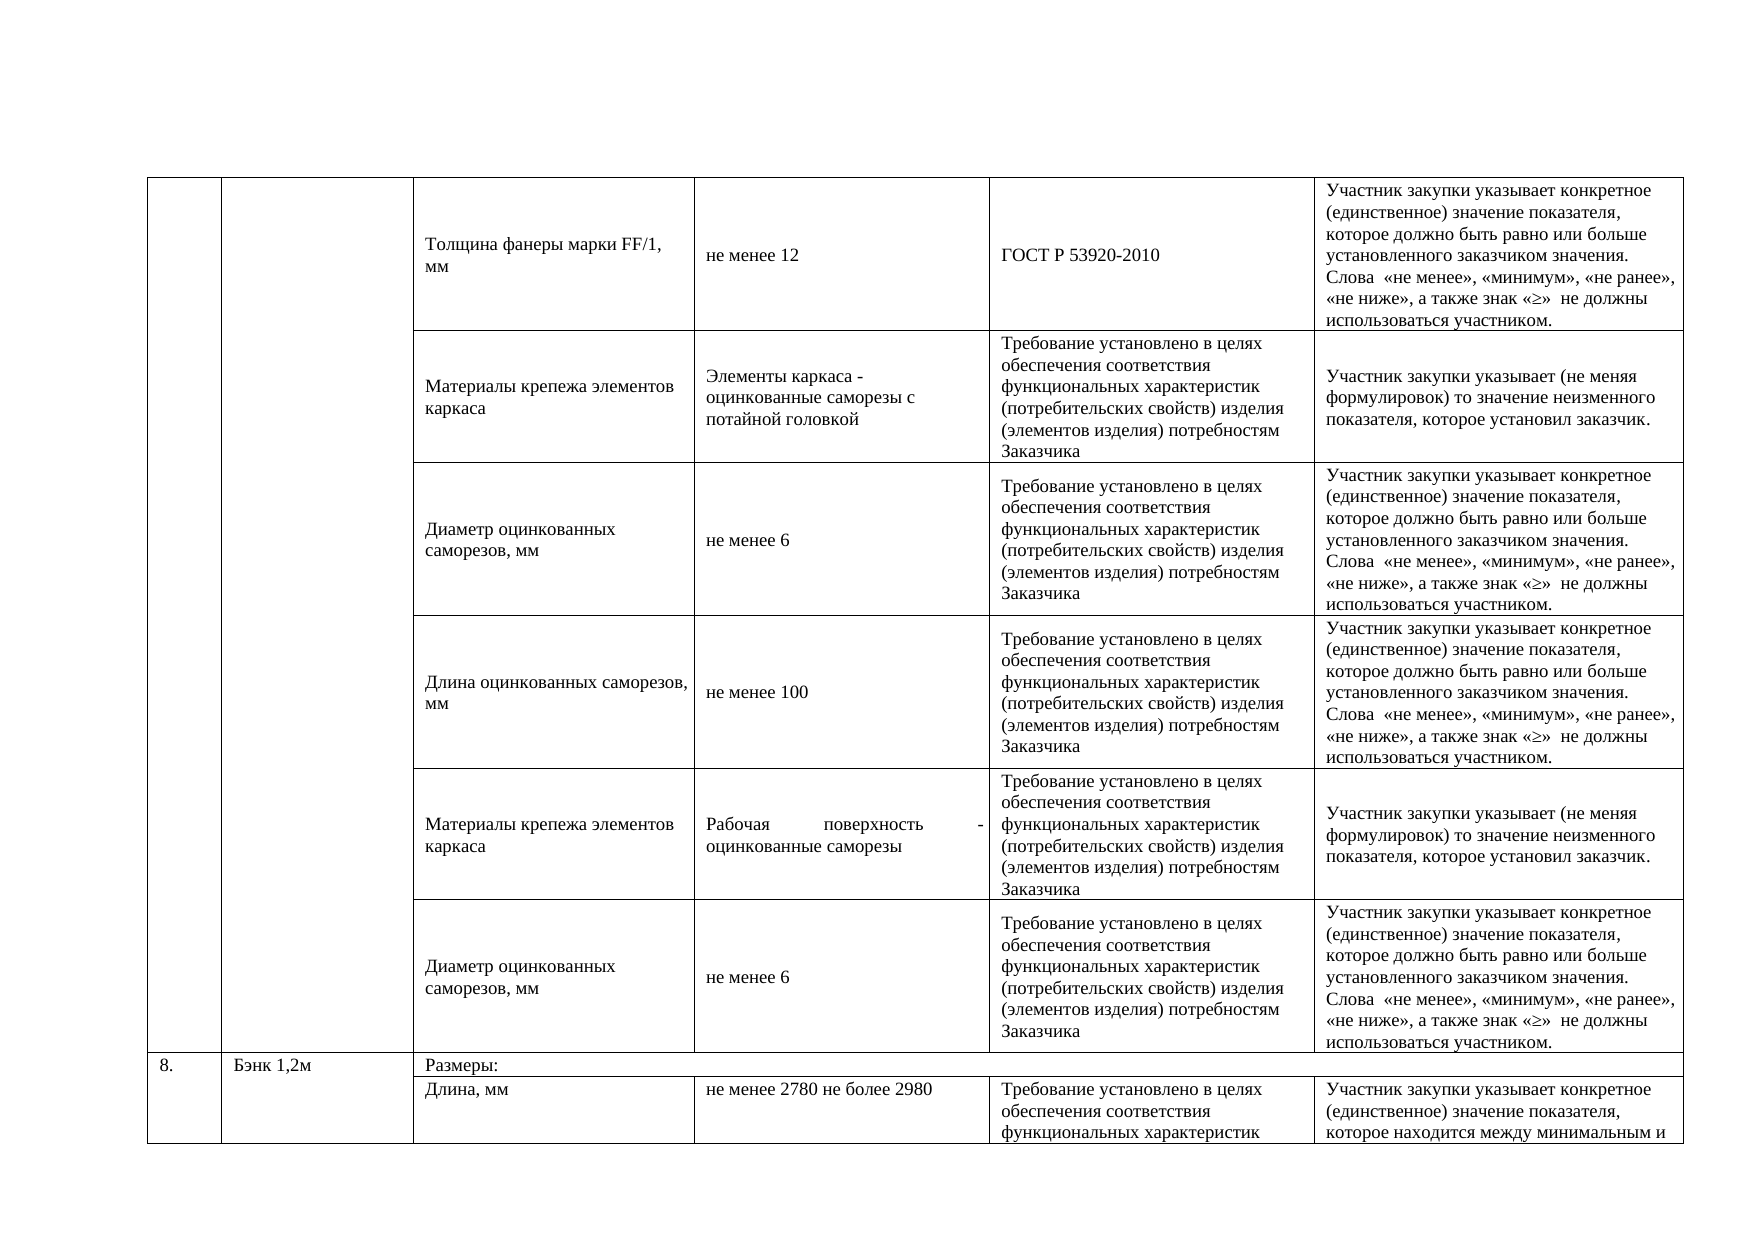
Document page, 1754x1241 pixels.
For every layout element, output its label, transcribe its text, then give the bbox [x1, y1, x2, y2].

table_cell Диаметр оцинкованных саморезов, мм [414, 463, 694, 615]
table_cell не менее 6 [695, 463, 989, 615]
table_cell Материалы крепежа элементов каркаса [414, 331, 694, 462]
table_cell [1315, 1077, 1683, 1143]
table_cell не менее 12 [695, 178, 989, 330]
table_cell Размеры: [414, 1053, 1683, 1076]
table_cell Материалы крепежа элементов каркаса [414, 769, 694, 899]
table_cell Элементы каркаса - оцинкованные саморезы с потайной головкой [695, 331, 989, 462]
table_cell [1315, 178, 1683, 330]
table_cell Толщина фанеры марки FF/1, мм [414, 178, 694, 330]
table_cell Диаметр оцинкованных саморезов, мм [414, 900, 694, 1052]
table_cell не менее 100 [695, 616, 989, 768]
table_cell 8. [148, 1053, 221, 1143]
table_cell не менее 6 [695, 900, 989, 1052]
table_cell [990, 1077, 1314, 1143]
table_cell Бэнк 1,2м [222, 1053, 413, 1143]
table_cell Участник закупки указывает (не меняя формулировок) то значение неизменного показателя, которое установил заказчик. [1315, 331, 1683, 462]
table_cell Участник закупки указывает (не меняя формулировок) то значение неизменного показателя, которое установил заказчик. [1315, 769, 1683, 899]
table_cell ГОСТ Р 53920-2010 [990, 178, 1314, 330]
table_cell Длина, мм [414, 1077, 694, 1143]
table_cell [695, 1077, 989, 1143]
table_cell Рабочая поверхность - оцинкованные саморезы [695, 769, 989, 899]
table_cell Длина оцинкованных саморезов, мм [414, 616, 694, 768]
